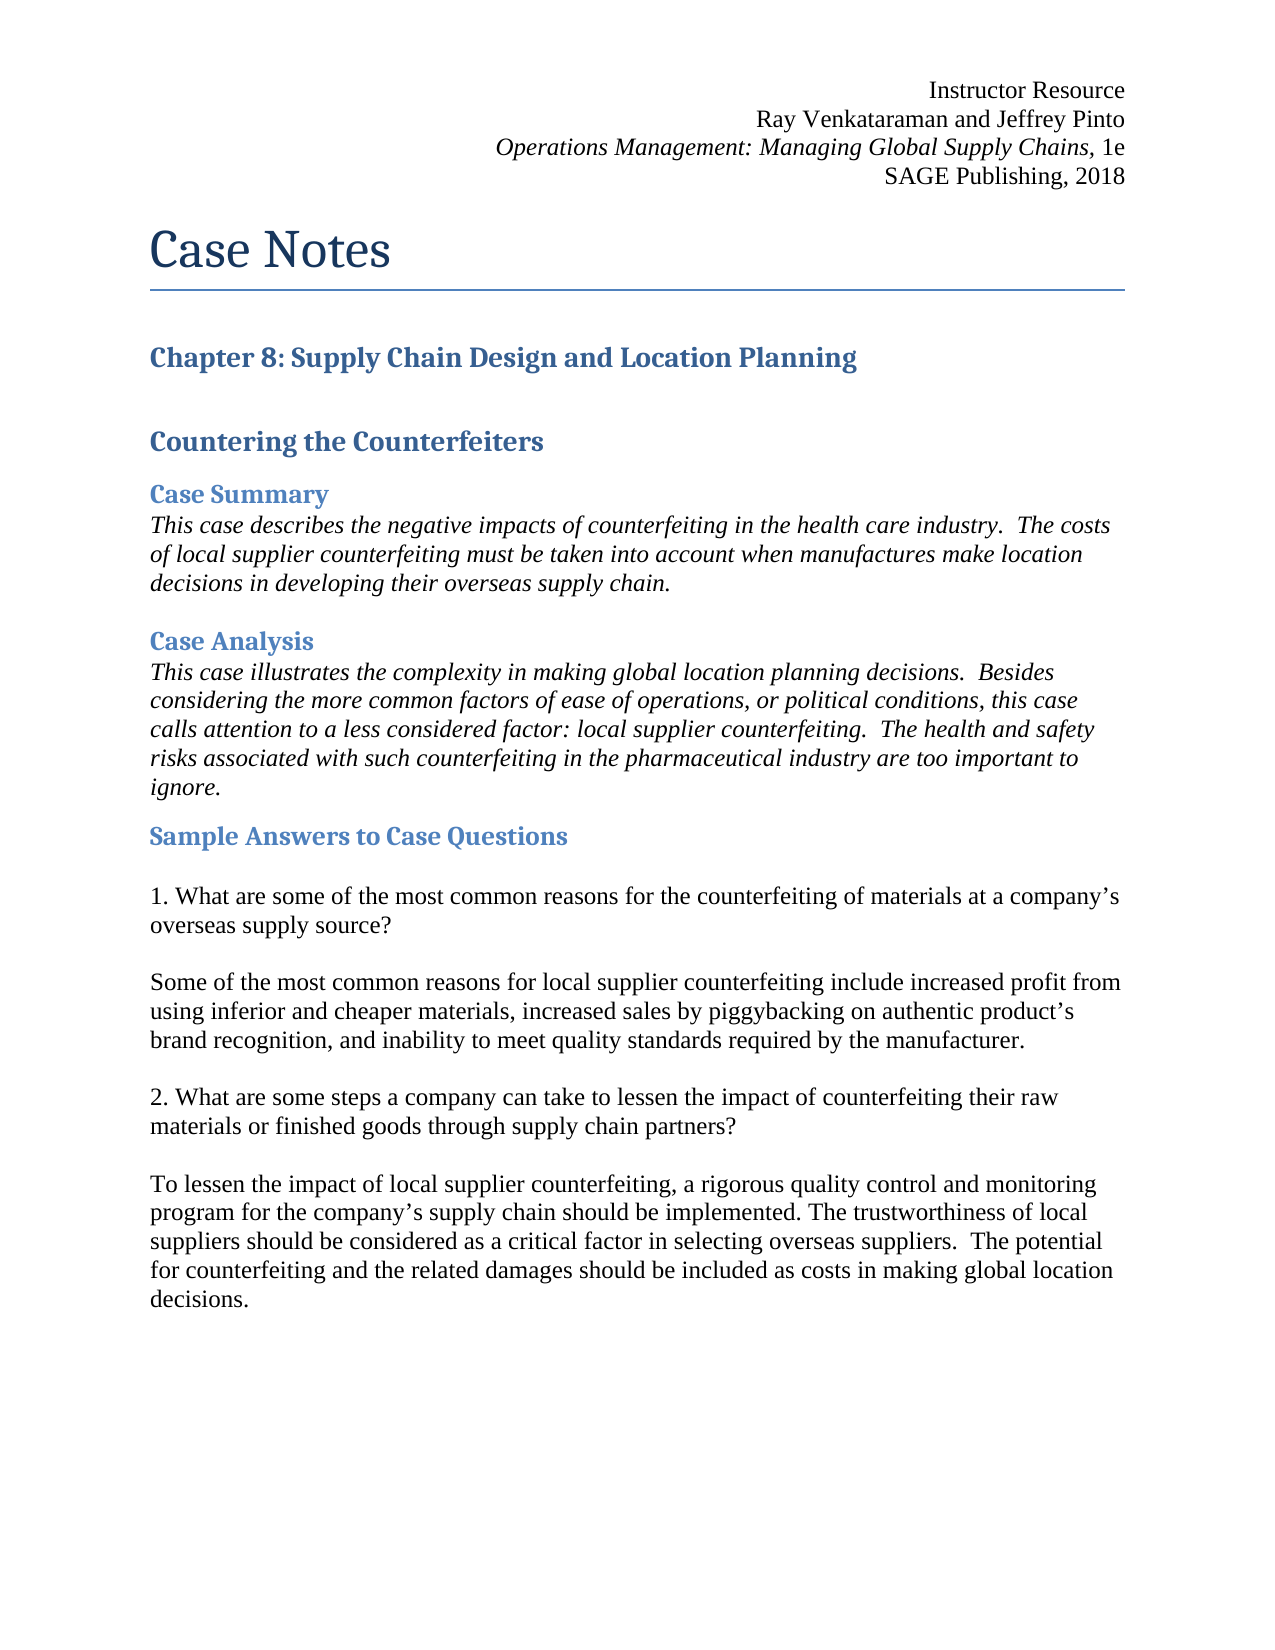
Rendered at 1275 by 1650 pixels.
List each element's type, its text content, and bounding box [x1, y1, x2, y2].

subtitle Sample Answers to Case Questions [150, 821, 1125, 852]
text Case Analysis This case illustrates the complexity in making global location planning decisions. Besides considering the more common factors of ease of operations, or political conditions, this case calls attention to a less considered factor: local supplier counterfeiting. The health and safety risks associated with such counterfeiting in the pharmaceutical industry are too important to ignore. [150, 626, 1125, 800]
text This case describes the negative impacts of counterfeiting in the health care industry. The costs of local supplier counterfeiting must be taken into account when manufactures make location decisions in developing their overseas supply chain. [150, 511, 1125, 597]
text 2. What are some steps a company can take to lessen the impact of counterfeiting their raw materials or finished goods through supply chain partners? [150, 1082, 1125, 1140]
text 1. What are some of the most common reasons for the counterfeiting of materials at a company’s overseas supply source? [150, 881, 1125, 939]
title Case Notes [150, 219, 1125, 289]
text To lessen the impact of local supplier counterfeiting, a rigorous quality control and monitoring program for the company’s supply chain should be implemented. The trustworthiness of local suppliers should be considered as a critical factor in selecting overseas suppliers. The potential for counterfeiting and the related damages should be included as costs in making global location decisions. [150, 1169, 1125, 1312]
subtitle Case Summary [150, 479, 1125, 511]
subtitle Chapter 8: Supply Chain Design and Location Planning [150, 341, 1125, 375]
text Some of the most common reasons for local supplier counterfeiting include increased profit from using inferior and cheaper materials, increased sales by piggybacking on authentic product’s brand recognition, and inability to meet quality standards required by the manufacturer. [150, 967, 1125, 1054]
subtitle Countering the Counterfeiters [150, 425, 1125, 458]
